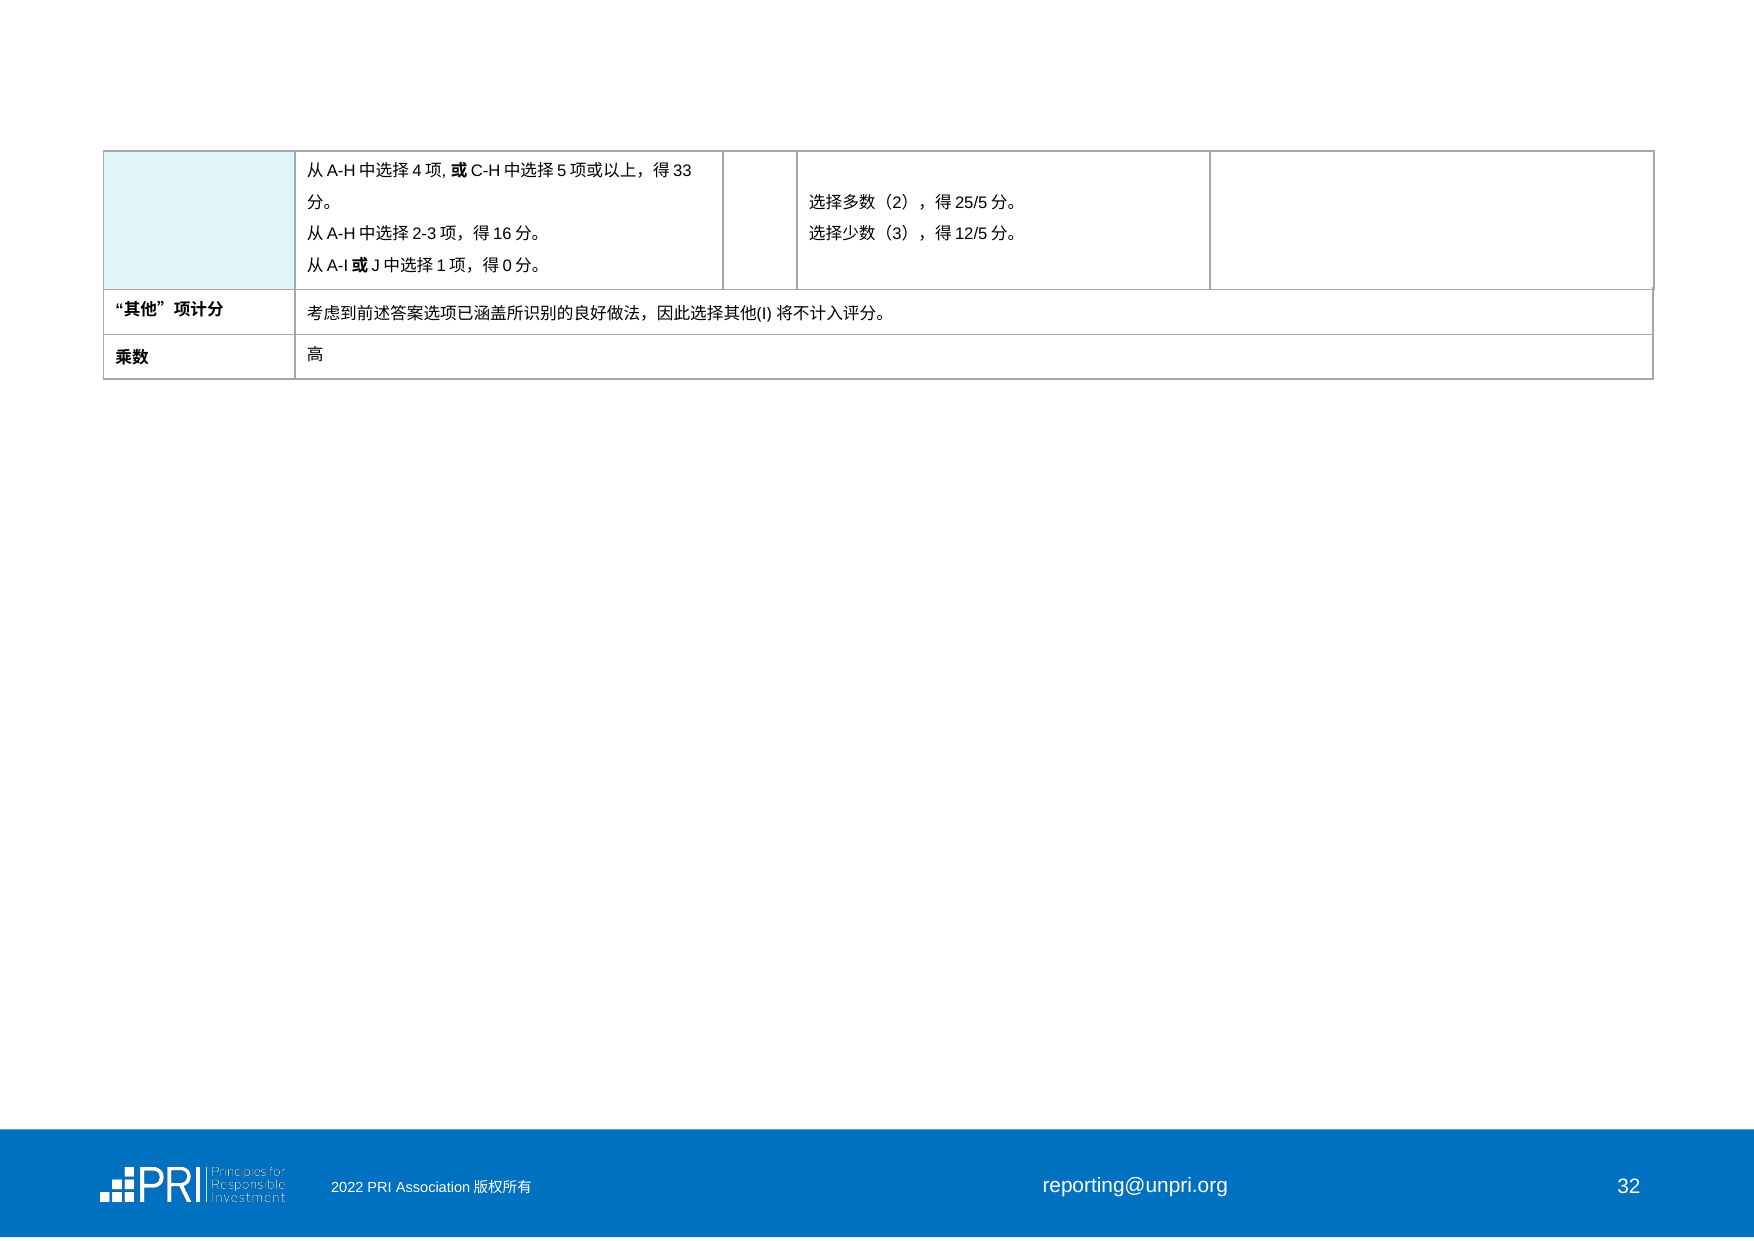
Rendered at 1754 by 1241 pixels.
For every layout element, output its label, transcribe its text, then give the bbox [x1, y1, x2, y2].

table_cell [1211, 152, 1653, 289]
picture [97, 1163, 287, 1205]
table_cell 考虑到前述答案选项已涵盖所识别的良好做法，因此选择其他(I) 将不计入评分。 [296, 290, 1652, 333]
table_cell “其他”项计分 [104, 290, 294, 333]
table_cell 高 [296, 335, 1652, 378]
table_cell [798, 152, 1209, 289]
table_cell [104, 152, 294, 289]
table_cell 乘数 [104, 335, 294, 378]
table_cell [296, 152, 722, 289]
table_cell 和 [724, 152, 796, 289]
